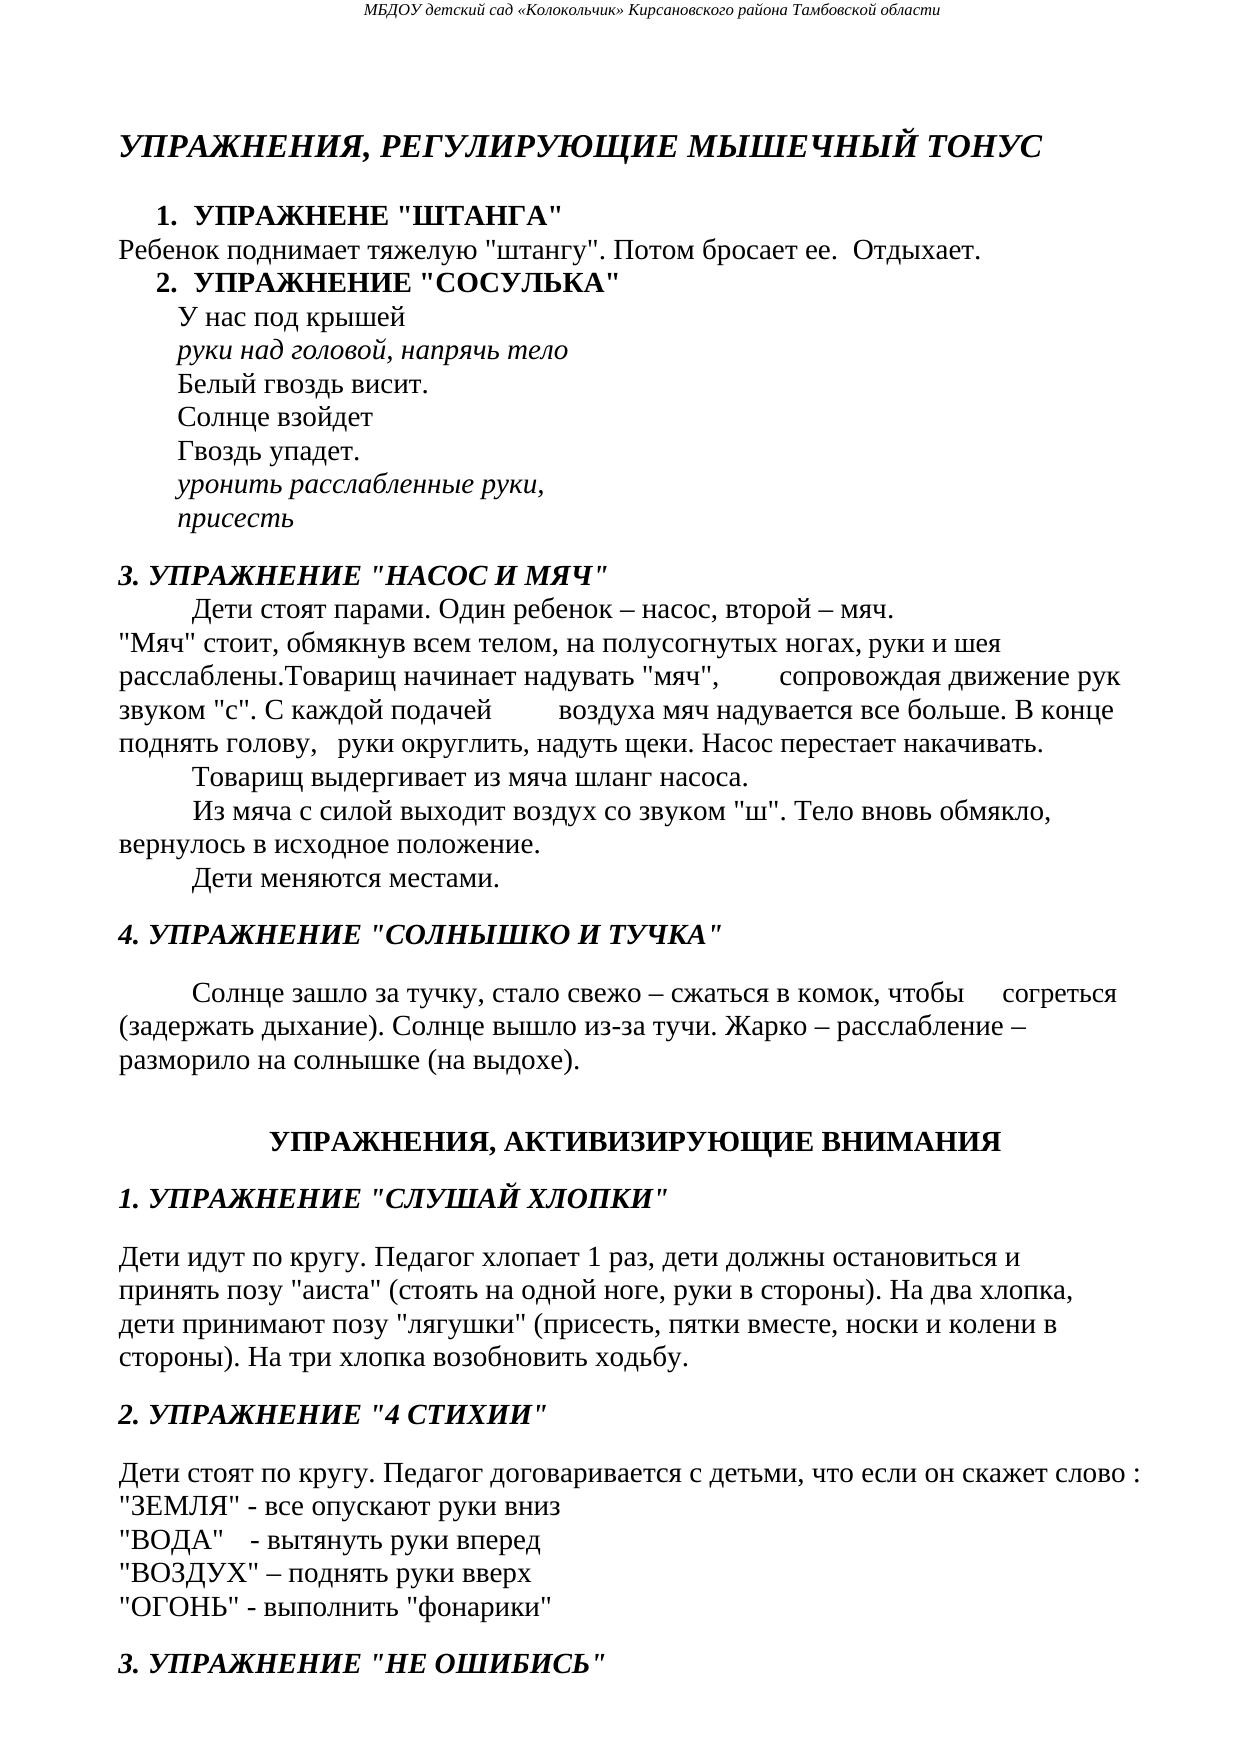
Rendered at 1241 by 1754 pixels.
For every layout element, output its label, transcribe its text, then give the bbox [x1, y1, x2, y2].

text У нас под крышей [177, 299, 1187, 332]
text "ВОДА" - вытянуть руки вперед [119, 1522, 1187, 1555]
list УПРАЖНЕНИЕ "СОСУЛЬКА" [156, 265, 1187, 299]
text Дети стоят парами. Один ребенок – насос, второй – мяч. [192, 591, 1187, 625]
list УПРАЖНЕНИЕ "СОЛНЫШКО И ТУЧКА" [118, 917, 1187, 951]
text "ЗЕМЛЯ" - все опускают руки вниз [119, 1488, 1187, 1522]
text (задержать дыхание). Солнце вышло из-за тучи. Жарко – расслабление – разморило на солнышке (на выдохе). [119, 1008, 1083, 1076]
text руки над головой, напрячь тело [177, 332, 1187, 366]
text "ВОЗДУХ" – поднять руки вверх [119, 1555, 1187, 1589]
text поднять голову, руки округлить, надуть щеки. Насос перестает накачивать. [119, 726, 1187, 759]
list УПРАЖНЕНИЕ "НЕ ОШИБИСЬ" [118, 1646, 1187, 1680]
text Товарищ выдергивает из мяча шланг насоса. [192, 759, 1187, 793]
text УПРАЖНЕНИЯ, АКТИВИЗИРУЮЩИЕ ВНИМАНИЯ [269, 1124, 1187, 1157]
text Дети идут по кругу. Педагог хлопает 1 раз, дети должны остановиться и принять позу "аиста" (стоять на одной ноге, руки в стороны). На два хлопка, дети принимают позу "лягушки" (присесть, пятки вместе, носки и колени в стороны). На три хлопка возобновить ходьбу. [119, 1239, 1127, 1373]
text уронить расслабленные руки, [177, 467, 1187, 500]
text Белый гвоздь висит. [177, 366, 1187, 399]
text "ОГОНЬ" - выполнить "фонарики" [119, 1589, 1187, 1622]
text Дети стоят по кругу. Педагог договаривается с детьми, что если он скажет слово : [119, 1455, 1187, 1488]
list УПРАЖНЕНИЕ "СЛУШАЙ ХЛОПКИ" [118, 1181, 1187, 1215]
text присесть [177, 500, 1187, 534]
text Солнце взойдет [177, 399, 1187, 433]
list УПРАЖНЕНИЕ "4 СТИХИИ" [118, 1397, 1187, 1431]
text звуком "с". С каждой подачей воздуха мяч надувается все больше. В конце [119, 692, 1187, 726]
text расслаблены.Товарищ начинает надувать "мяч", сопровождая движение рук [119, 658, 1187, 692]
text Дети меняются местами. [192, 860, 1187, 893]
text "Мяч" стоит, обмякнув всем телом, на полусогнутых ногах, руки и шея [118, 625, 1187, 658]
list УПРАЖНЕНЕ "ШТАНГА" [156, 198, 1187, 232]
list УПРАЖНЕНИЕ "НАСОС И МЯЧ" [118, 558, 1187, 591]
text Гвоздь упадет. [177, 433, 1187, 467]
text УПРАЖНЕНИЯ, РЕГУЛИРУЮЩИЕ МЫШЕЧНЫЙ ТОНУС [118, 126, 1187, 165]
text Солнце зашло за тучку, стало свежо – сжаться в комок, чтобы согреться [192, 975, 1187, 1008]
text Ребенок поднимает тяжелую "штангу". Потом бросает ее. Отдыхает. [118, 232, 1187, 265]
text Из мяча с силой выходит воздух со звуком "ш". Тело вновь обмякло, вернулось в исходное положение. [119, 793, 1114, 860]
